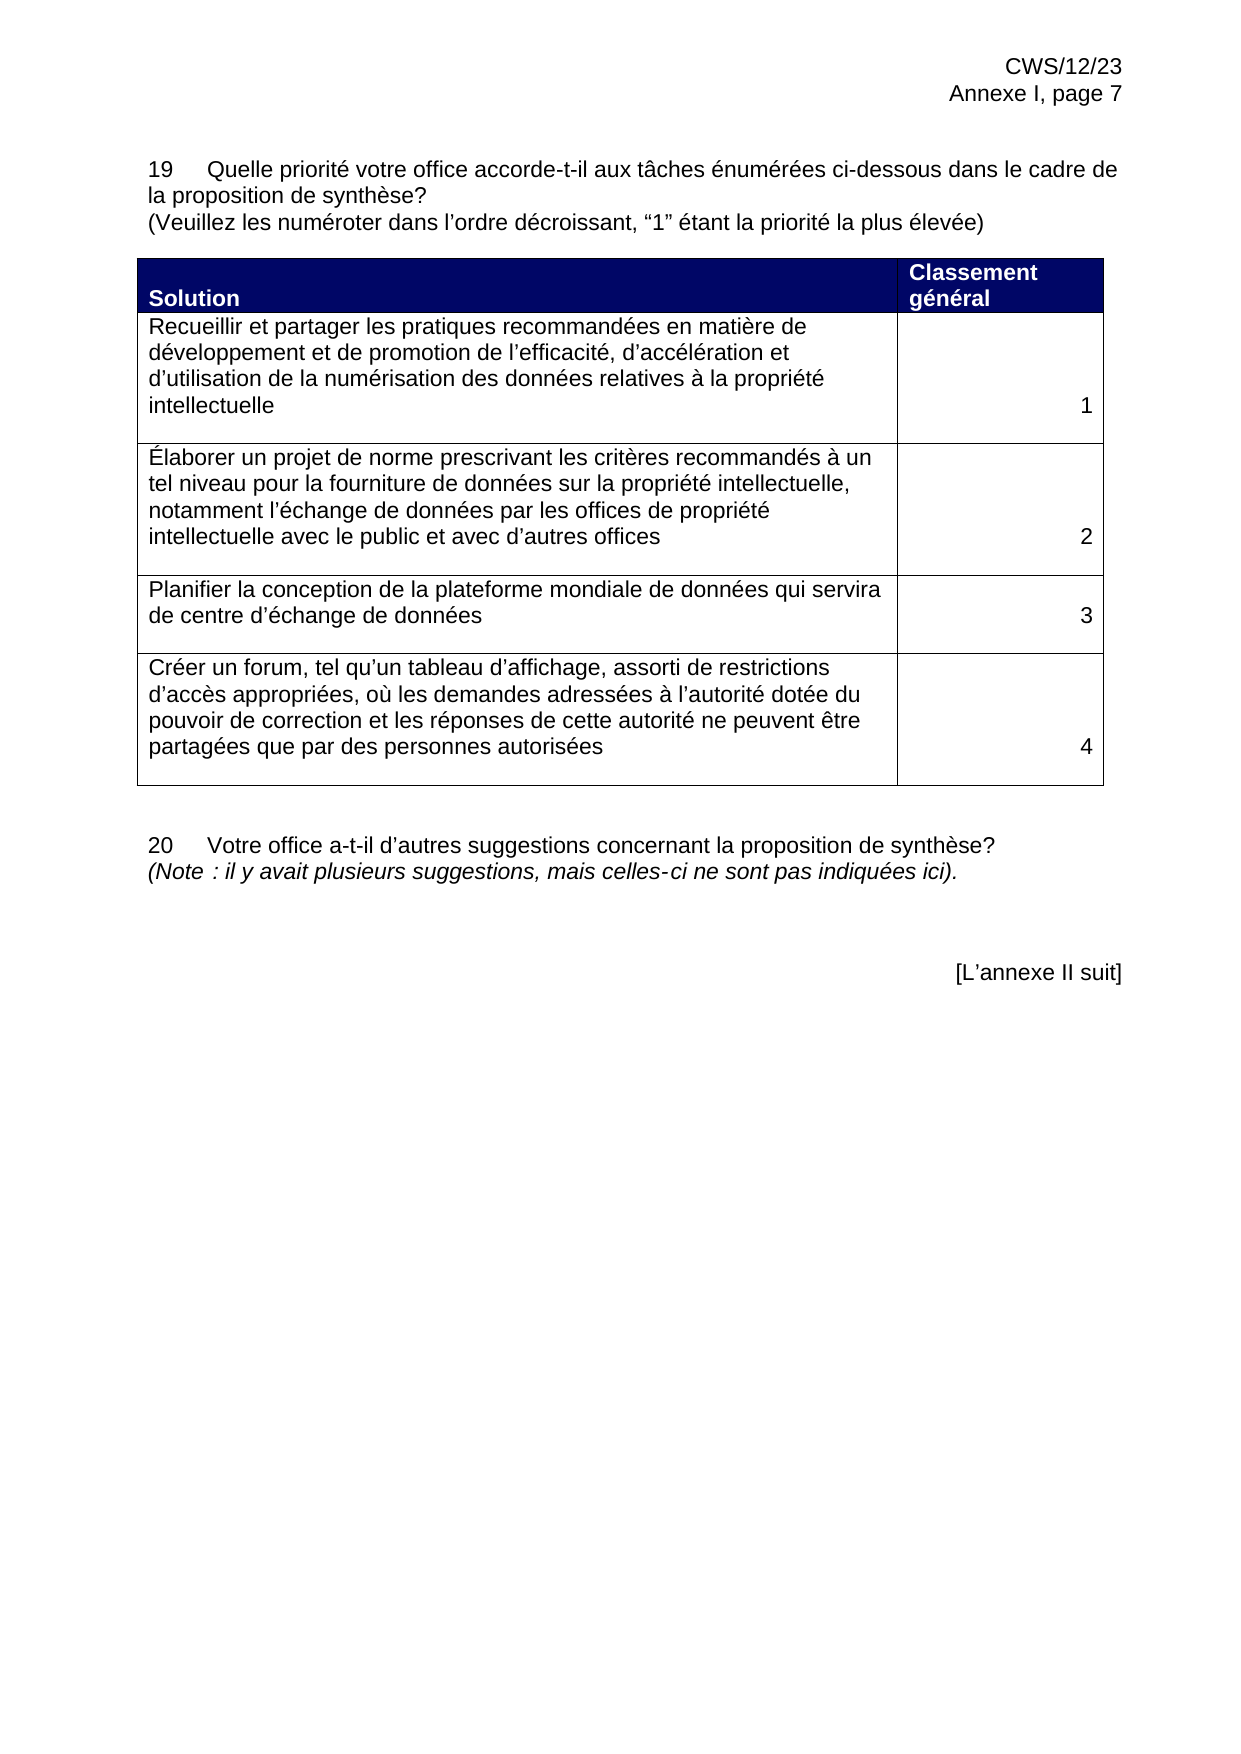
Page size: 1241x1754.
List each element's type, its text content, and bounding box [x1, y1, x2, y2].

table_cell Élaborer un projet de norme prescrivant les critères recommandés à un tel niveau pour la fourniture de données sur la propriété intellectuelle, notamment l’échange de données par les offices de propriété intellectuelle avec le public et avec d’autres offices [138, 444, 897, 574]
text [L’annexe II suit] [724, 959, 1122, 986]
text Quelle priorité votre office accorde-t-il aux tâches énumérées ci-dessous dans le cadre de la proposition de synthèse? (Veuillez les numéroter dans l’ordre décroissant, “1” étant la priorité la plus élevée) [148, 156, 1122, 235]
table_cell 1 [898, 313, 1103, 443]
table_cell 3 [898, 576, 1103, 653]
table_cell Créer un forum, tel qu’un tableau d’affichage, assorti de restrictions d’accès appropriées, où les demandes adressées à l’autorité dotée du pouvoir de correction et les réponses de cette autorité ne peuvent être partagées que par des personnes autorisées [138, 654, 897, 785]
table_cell 2 [898, 444, 1103, 574]
table_header Classement général [898, 259, 1103, 312]
table_cell Planifier la conception de la plateforme mondiale de données qui servira de centre d’échange de données [138, 576, 897, 653]
table_cell Recueillir et partager les pratiques recommandées en matière de développement et de promotion de l’efficacité, d’accélération et d’utilisation de la numérisation des données relatives à la propriété intellectuelle [138, 313, 897, 443]
table_header Solution [138, 259, 897, 312]
text Votre office a-t-il d’autres suggestions concernant la proposition de synthèse? (Note : il y avait plusieurs suggestions, mais celles-ci ne sont pas indiquées ici). [148, 832, 1122, 884]
table_cell 4 [898, 654, 1103, 785]
